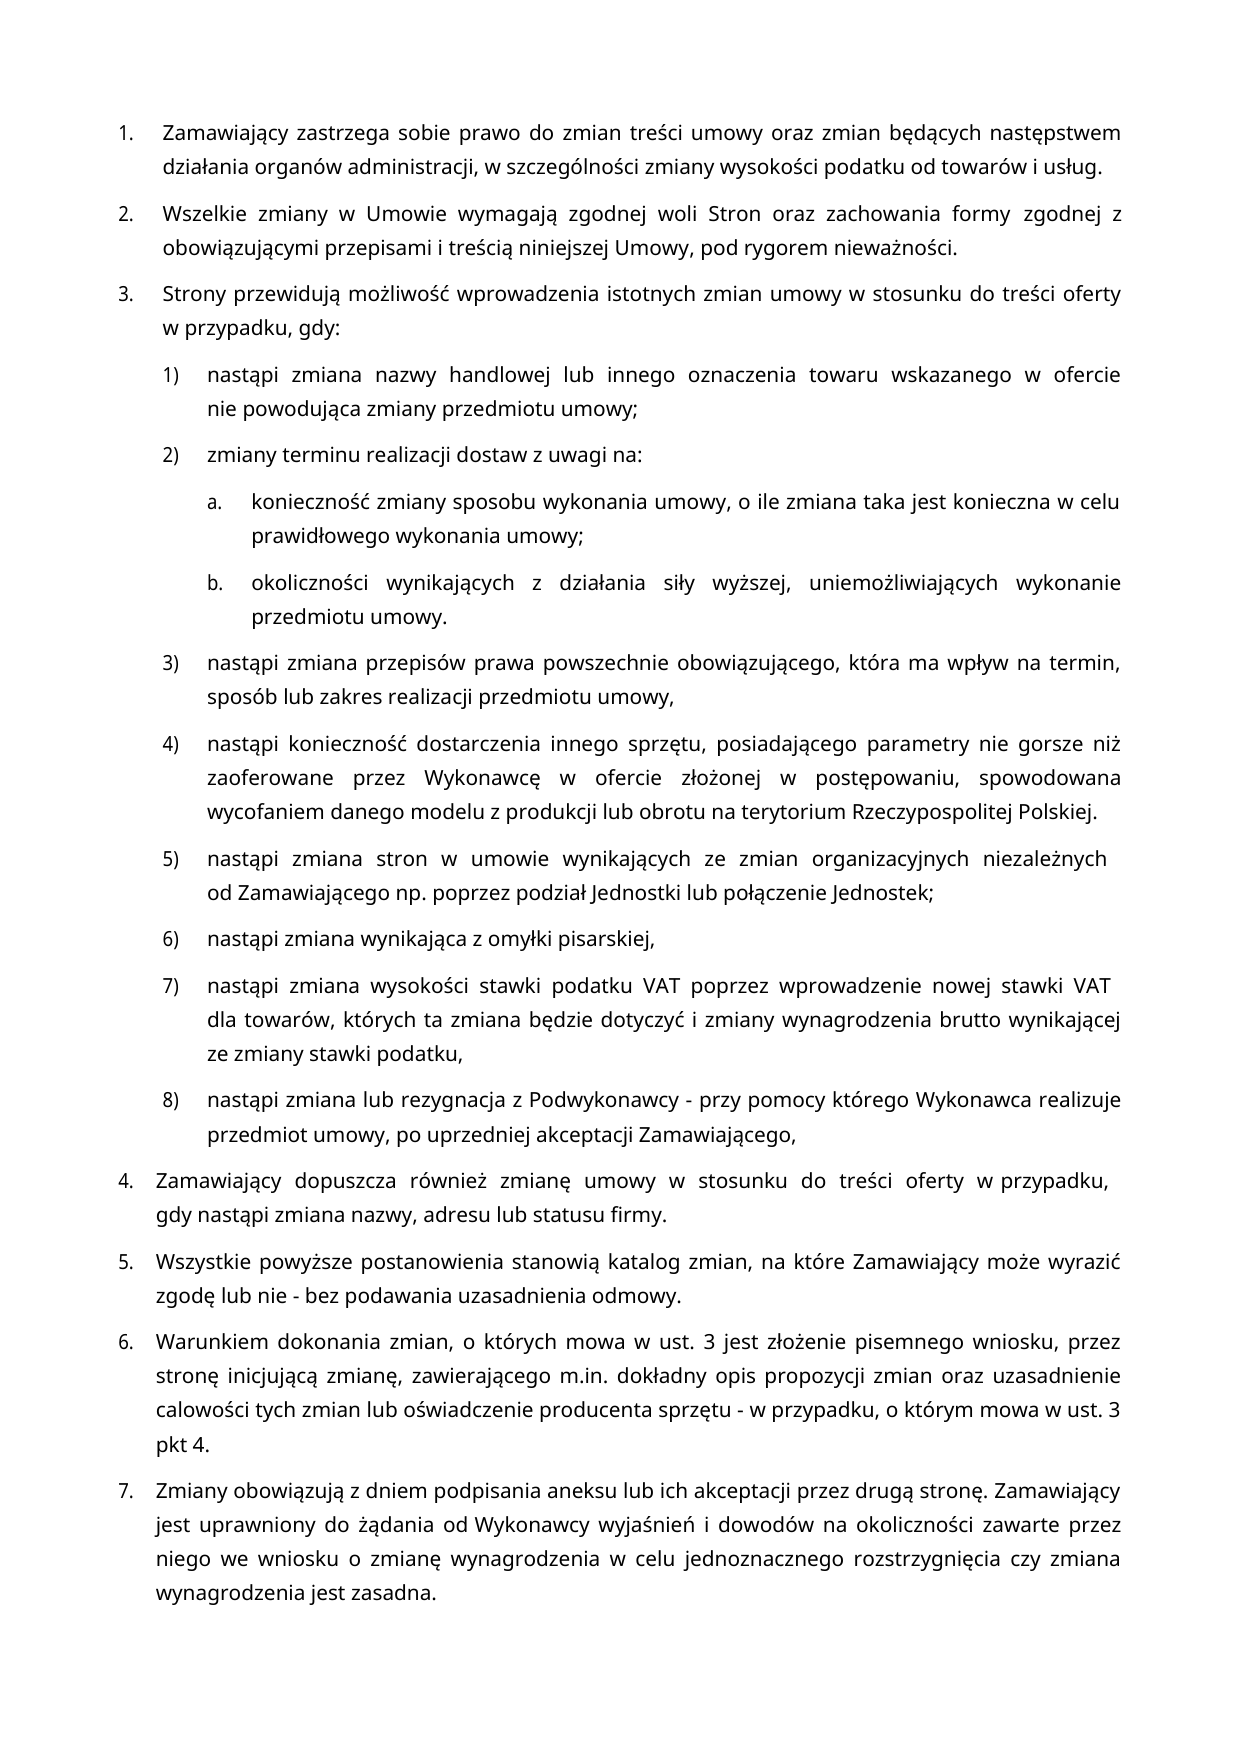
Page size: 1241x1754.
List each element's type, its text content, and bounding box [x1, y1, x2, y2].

list Strony przewidują możliwość wprowadzenia istotnych zmian umowy w stosunku do treści oferty w przypadku, gdy: [118, 279, 1122, 342]
list nastąpi zmiana wynikająca z omyłki pisarskiej, [162, 924, 1122, 953]
list nastąpi zmiana przepisów prawa powszechnie obowiązującego, która ma wpływ na termin, sposób lub zakres realizacji przedmiotu umowy, [162, 648, 1122, 711]
list okoliczności wynikających z działania siły wyższej, uniemożliwiających wykonanie przedmiotu umowy. [207, 568, 1122, 630]
list Wszystkie powyższe postanowienia stanowią katalog zmian, na które Zamawiający może wyrazić zgodę lub nie - bez podawania uzasadnienia odmowy. [118, 1247, 1122, 1309]
list nastąpi zmiana lub rezygnacja z Podwykonawcy - przy pomocy którego Wykonawca realizuje przedmiot umowy, po uprzedniej akceptacji Zamawiającego, [162, 1086, 1122, 1148]
list zmiany terminu realizacji dostaw z uwagi na: [162, 441, 1122, 469]
list Zmiany obowiązują z dniem podpisania aneksu lub ich akceptacji przez drugą stronę. Zamawiający jest uprawniony do żądania od Wykonawcy wyjaśnień i dowodów na okoliczności zawarte przez niego we wniosku o zmianę wynagrodzenia w celu jednoznacznego rozstrzygnięcia czy zmiana wynagrodzenia jest zasadna. [118, 1476, 1122, 1607]
list Zamawiający dopuszcza również zmianę umowy w stosunku do treści oferty w przypadku, gdy nastąpi zmiana nazwy, adresu lub statusu firmy. [118, 1166, 1122, 1229]
list nastąpi zmiana nazwy handlowej lub innego oznaczenia towaru wskazanego w ofercie nie powodująca zmiany przedmiotu umowy; [162, 360, 1122, 422]
list konieczność zmiany sposobu wykonania umowy, o ile zmiana taka jest konieczna w celu prawidłowego wykonania umowy; [207, 487, 1122, 550]
list nastąpi konieczność dostarczenia innego sprzętu, posiadającego parametry nie gorsze niż zaoferowane przez Wykonawcę w ofercie złożonej w postępowaniu, spowodowana wycofaniem danego modelu z produkcji lub obrotu na terytorium Rzeczypospolitej Polskiej. [162, 729, 1122, 826]
list Warunkiem dokonania zmian, o których mowa w ust. 3 jest złożenie pisemnego wniosku, przez stronę inicjującą zmianę, zawierającego m.in. dokładny opis propozycji zmian oraz uzasadnienie calowości tych zmian lub oświadczenie producenta sprzętu - w przypadku, o którym mowa w ust. 3 pkt 4. [118, 1327, 1122, 1458]
list Wszelkie zmiany w Umowie wymagają zgodnej woli Stron oraz zachowania formy zgodnej z obowiązującymi przepisami i treścią niniejszej Umowy, pod rygorem nieważności. [118, 199, 1122, 261]
list nastąpi zmiana stron w umowie wynikających ze zmian organizacyjnych niezależnych od Zamawiającego np. poprzez podział Jednostki lub połączenie Jednostek; [162, 844, 1122, 906]
list Zamawiający zastrzega sobie prawo do zmian treści umowy oraz zmian będących następstwem działania organów administracji, w szczególności zmiany wysokości podatku od towarów i usług. [118, 118, 1122, 181]
list nastąpi zmiana wysokości stawki podatku VAT poprzez wprowadzenie nowej stawki VAT dla towarów, których ta zmiana będzie dotyczyć i zmiany wynagrodzenia brutto wynikającej ze zmiany stawki podatku, [162, 971, 1122, 1067]
